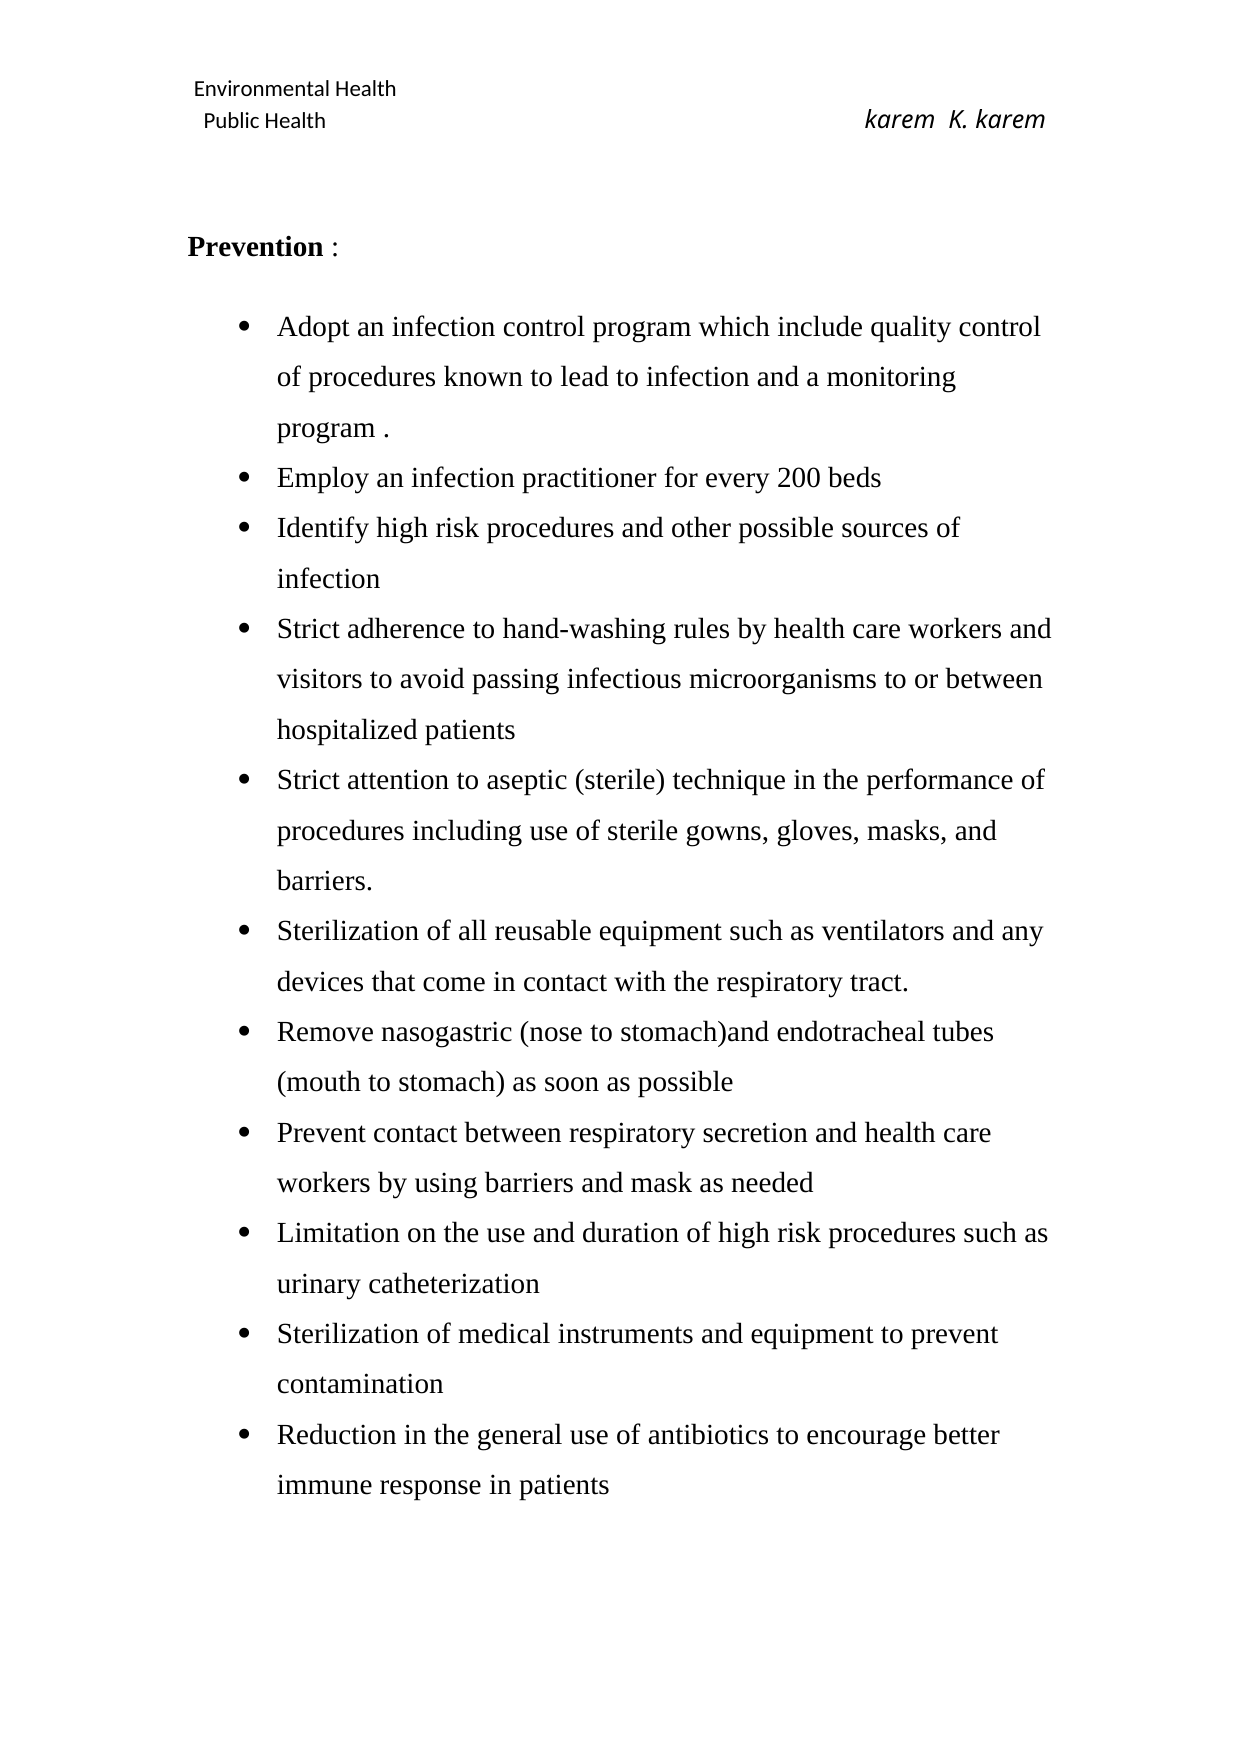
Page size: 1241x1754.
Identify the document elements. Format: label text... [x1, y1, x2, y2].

list Strict adherence to hand-washing rules by health care workers and visitors to avoid passing infectious microorganisms to or between hospitalized patients [239, 611, 1053, 745]
list Prevent contact between respiratory secretion and health care workers by using barriers and mask as needed [239, 1115, 1053, 1199]
text Prevention : [187, 229, 1053, 263]
list Reduction in the general use of antibiotics to encourage better immune response in patients [239, 1417, 1053, 1501]
list Remove nasogastric (nose to stomach)and endotracheal tubes (mouth to stomach) as soon as possible [239, 1014, 1053, 1098]
list Sterilization of all reusable equipment such as ventilators and any devices that come in contact with the respiratory tract. [239, 913, 1053, 997]
list Employ an infection practitioner for every 200 beds [239, 460, 1053, 494]
list Strict attention to aseptic (sterile) technique in the performance of procedures including use of sterile gowns, gloves, masks, and barriers. [239, 762, 1053, 896]
list Sterilization of medical instruments and equipment to prevent contamination [239, 1316, 1053, 1400]
list Identify high risk procedures and other possible sources of infection [239, 510, 1053, 594]
list Limitation on the use and duration of high risk procedures such as urinary catheterization [239, 1215, 1053, 1299]
list Adopt an infection control program which include quality control of procedures known to lead to infection and a monitoring program . [239, 309, 1053, 443]
